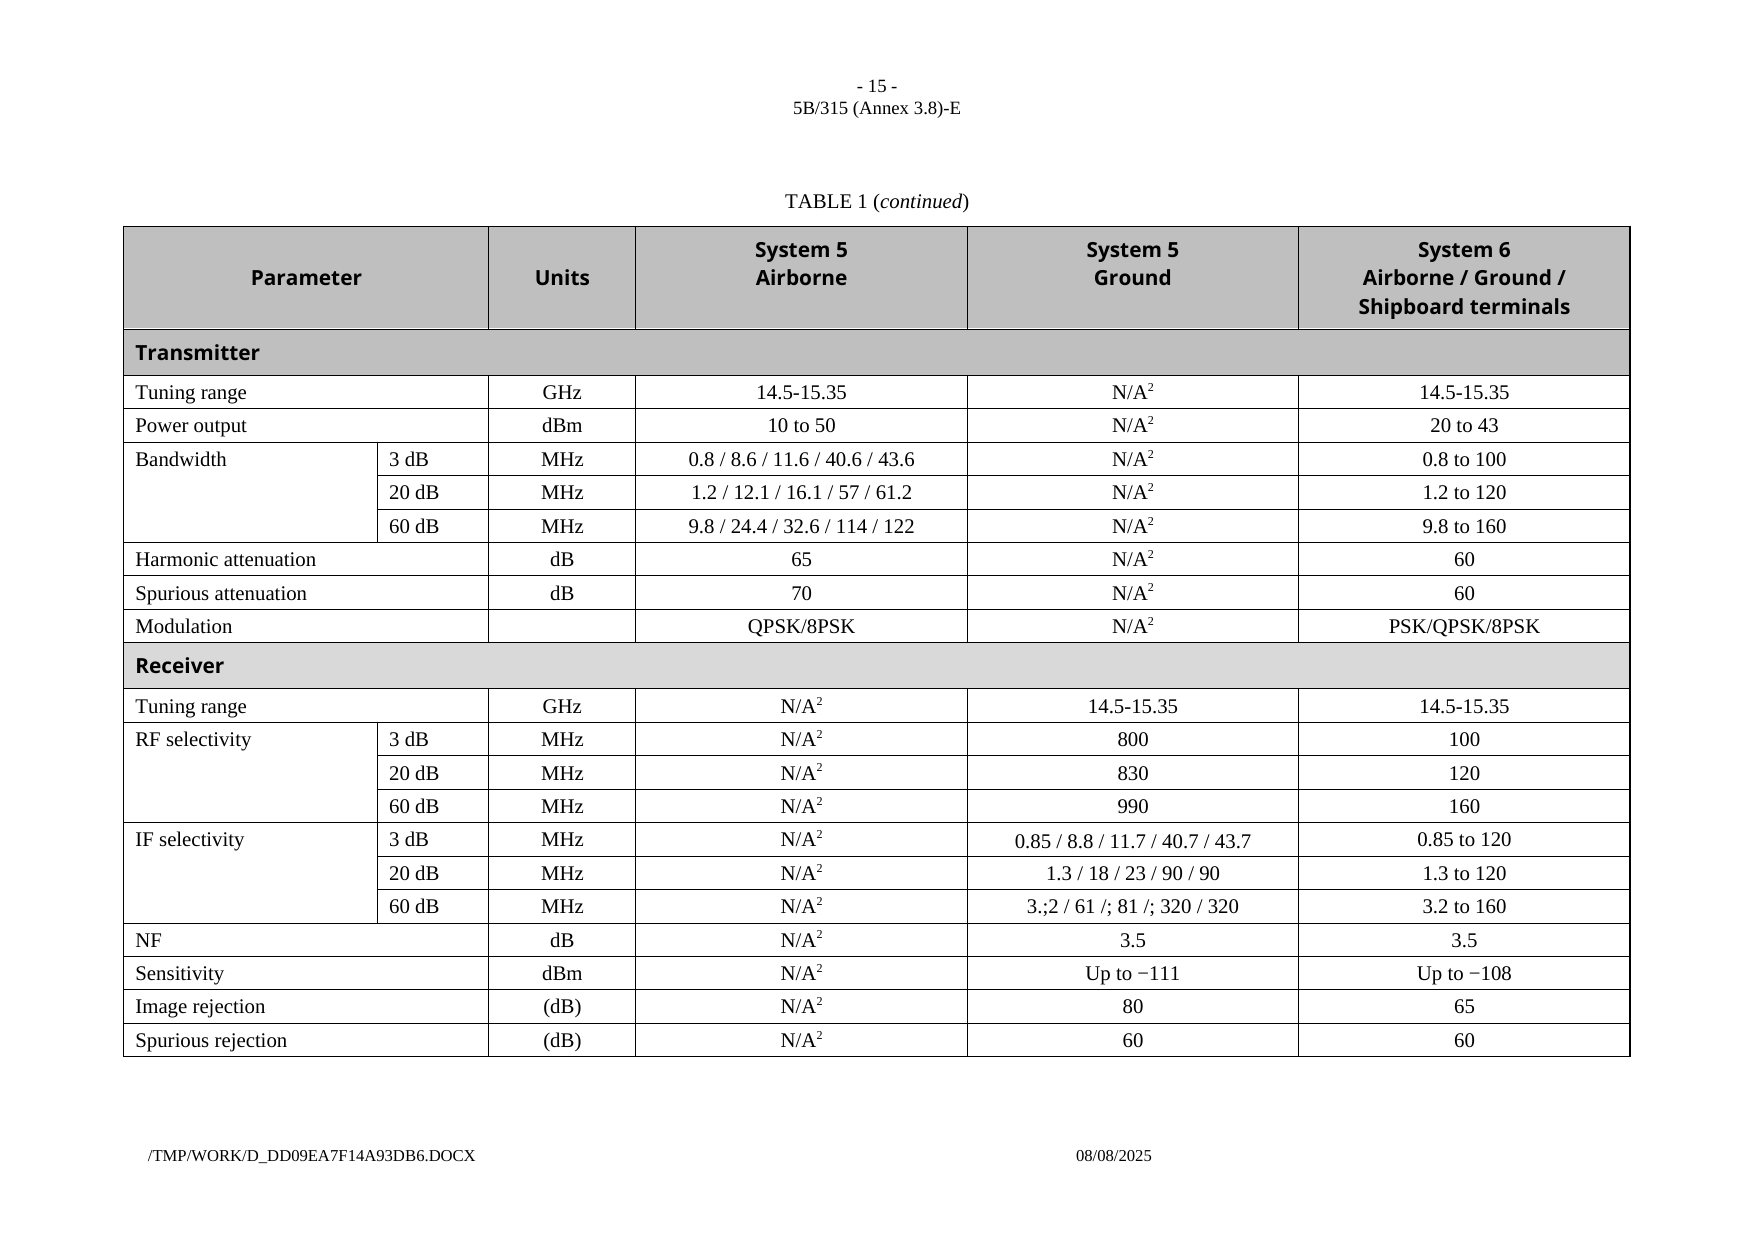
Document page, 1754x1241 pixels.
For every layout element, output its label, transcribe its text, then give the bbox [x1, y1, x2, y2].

table_cell (dB) [489, 990, 635, 1023]
table_cell Power output [124, 409, 488, 442]
table_cell N/A2 [968, 610, 1298, 642]
table_cell N/A2 [968, 409, 1298, 442]
table_cell 65 [636, 543, 967, 575]
table_cell Up to −111 [968, 957, 1298, 989]
table_cell 3.5 [968, 924, 1298, 956]
text TABLE 1 (continued) [148, 189, 1606, 213]
table_cell MHz [489, 443, 635, 475]
table_cell 3.2 to 160 [1299, 890, 1629, 922]
table_cell 1.3 / 18 / 23 / 90 / 90 [968, 857, 1298, 889]
table_cell N/A2 [636, 689, 967, 722]
table_cell dB [489, 576, 635, 609]
table_cell MHz [489, 857, 635, 889]
table_cell MHz [489, 756, 635, 789]
table_cell N/A2 [636, 723, 967, 755]
table_cell RF selectivity [124, 723, 377, 822]
table_header Parameter [124, 227, 488, 328]
table_cell 60 dB [378, 890, 488, 922]
table_cell Tuning range [124, 689, 488, 722]
table_cell Spurious attenuation [124, 576, 488, 609]
table_cell N/A2 [636, 924, 967, 956]
table_cell 1.2 to 120 [1299, 476, 1629, 508]
table_cell N/A2 [636, 823, 967, 856]
table_cell 0.85 / 8.8 / 11.7 / 40.7 / 43.7 [968, 823, 1298, 856]
table_cell Spurious rejection [124, 1024, 488, 1056]
table_cell N/A2 [636, 1024, 967, 1056]
table_cell N/A2 [968, 543, 1298, 575]
table_cell 160 [1299, 790, 1629, 822]
table_cell 990 [968, 790, 1298, 822]
table_cell Harmonic attenuation [124, 543, 488, 575]
table_cell Up to −108 [1299, 957, 1629, 989]
table_cell N/A2 [636, 957, 967, 989]
table_cell IF selectivity [124, 823, 377, 922]
table_cell 60 [968, 1024, 1298, 1056]
table_cell dB [489, 543, 635, 575]
table_cell 3 dB [378, 723, 488, 755]
table_cell NF [124, 924, 488, 956]
table_header System 6 Airborne / Ground / Shipboard terminals [1299, 227, 1629, 328]
table_cell N/A2 [968, 376, 1298, 408]
table_cell PSK/QPSK/8PSK [1299, 610, 1629, 642]
table_cell Transmitter [124, 330, 1629, 375]
table_cell N/A2 [636, 857, 967, 889]
table_cell 0.85 to 120 [1299, 823, 1629, 856]
table_cell dB [489, 924, 635, 956]
table_cell 800 [968, 723, 1298, 755]
table_cell QPSK/8PSK [636, 610, 967, 642]
table_cell 60 [1299, 576, 1629, 609]
table_header Units [489, 227, 635, 328]
table_cell Tuning range [124, 376, 488, 408]
table_cell MHz [489, 723, 635, 755]
table_cell 3 dB [378, 443, 488, 475]
table_cell 9.8 / 24.4 / 32.6 / 114 / 122 [636, 510, 967, 542]
table_cell 3 dB [378, 823, 488, 856]
table_cell 14.5-15.35 [636, 376, 967, 408]
table_header System 5 Airborne [636, 227, 967, 328]
table_cell MHz [489, 510, 635, 542]
table_cell dBm [489, 409, 635, 442]
table_cell 10 to 50 [636, 409, 967, 442]
table_cell 0.8 / 8.6 / 11.6 / 40.6 / 43.6 [636, 443, 967, 475]
table_cell 60 [1299, 1024, 1629, 1056]
table_cell N/A2 [636, 790, 967, 822]
table_cell 20 dB [378, 756, 488, 789]
table_cell 100 [1299, 723, 1629, 755]
table_cell 20 dB [378, 857, 488, 889]
table_cell Sensitivity [124, 957, 488, 989]
table_cell N/A2 [968, 576, 1298, 609]
table_cell MHz [489, 476, 635, 508]
table_cell GHz [489, 376, 635, 408]
table_cell 1.2 / 12.1 / 16.1 / 57 / 61.2 [636, 476, 967, 508]
table_cell 60 dB [378, 510, 488, 542]
table_cell Receiver [124, 643, 1629, 688]
table_cell 20 dB [378, 476, 488, 508]
table_cell N/A2 [968, 476, 1298, 508]
table_cell Modulation [124, 610, 488, 642]
table_cell 60 [1299, 543, 1629, 575]
table_cell MHz [489, 790, 635, 822]
table_cell 3.5 [1299, 924, 1629, 956]
table_cell 60 dB [378, 790, 488, 822]
table_cell N/A2 [968, 443, 1298, 475]
table_header System 5 Ground [968, 227, 1298, 328]
table_cell dBm [489, 957, 635, 989]
table_cell (dB) [489, 1024, 635, 1056]
table_cell N/A2 [968, 510, 1298, 542]
table_cell 32 / 61 81 320 / 320 [968, 890, 1298, 922]
table_cell 9.8 to 160 [1299, 510, 1629, 542]
table_cell 1.3 to 120 [1299, 857, 1629, 889]
table_cell MHz [489, 823, 635, 856]
table_cell 80 [968, 990, 1298, 1023]
table_cell 65 [1299, 990, 1629, 1023]
table_cell GHz [489, 689, 635, 722]
table_cell Image rejection [124, 990, 488, 1023]
table_cell [489, 610, 635, 642]
table_cell 70 [636, 576, 967, 609]
table_cell Bandwidth [124, 443, 377, 542]
table_cell 14.5-15.35 [1299, 376, 1629, 408]
table_cell 14.5-15.35 [968, 689, 1298, 722]
table_cell N/A2 [636, 756, 967, 789]
table_cell 14.5-15.35 [1299, 689, 1629, 722]
table_cell 0.8 to 100 [1299, 443, 1629, 475]
table_cell MHz [489, 890, 635, 922]
table_cell N/A2 [636, 990, 967, 1023]
table_cell N/A2 [636, 890, 967, 922]
table_cell 830 [968, 756, 1298, 789]
table_cell 20 to 43 [1299, 409, 1629, 442]
table_cell 120 [1299, 756, 1629, 789]
